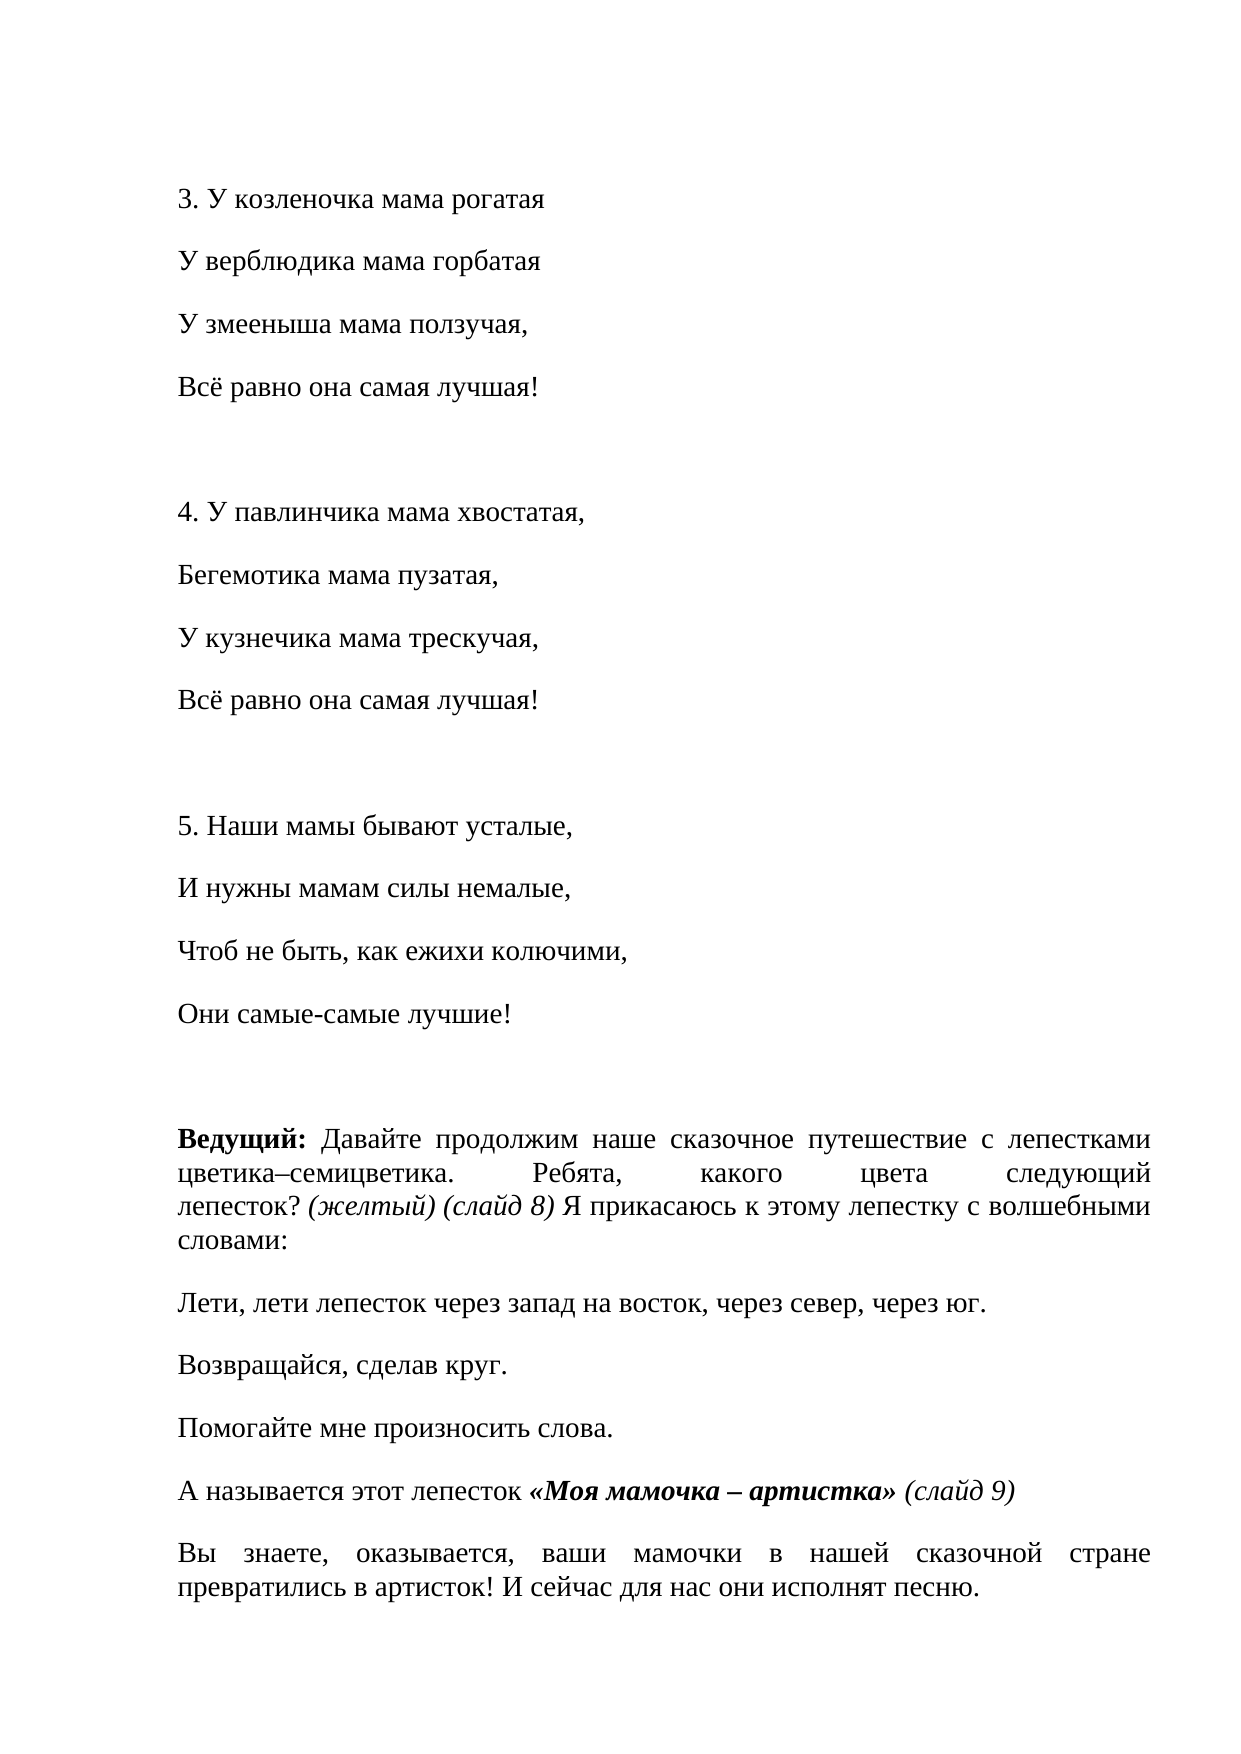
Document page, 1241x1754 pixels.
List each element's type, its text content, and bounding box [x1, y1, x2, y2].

text Всё равно она самая лучшая! [177, 682, 1152, 716]
text 4. У павлинчика мама хвостатая, [177, 494, 1152, 528]
text Всё равно она самая лучшая! [177, 369, 1152, 402]
text А называется этот лепесток «Моя мамочка – артистка» (слайд 9) [177, 1473, 1152, 1506]
text Помогайте мне произносить слова. [177, 1410, 1152, 1444]
text 5. Наши мамы бывают усталые, [177, 808, 1152, 841]
text У змееныша мама ползучая, [177, 306, 1152, 340]
text Возвращайся, сделав круг. [177, 1347, 1152, 1381]
text Бегемотика мама пузатая, [177, 557, 1152, 591]
text Они самые-самые лучшие! [177, 996, 1152, 1029]
text Лети, лети лепесток через запад на восток, через север, через юг. [177, 1285, 1152, 1318]
text И нужны мамам силы немалые, [177, 871, 1152, 904]
text У кузнечика мама трескучая, [177, 620, 1152, 653]
text 3. У козленочка мама рогатая [177, 181, 1152, 214]
text Вы знаете, оказывается, ваши мамочки в нашей сказочной стране превратились в артисток! И сейчас для нас они исполнят песню. [177, 1536, 1152, 1603]
text Чтоб не быть, как ежихи колючими, [177, 933, 1152, 967]
text У верблюдика мама горбатая [177, 243, 1152, 277]
text Ведущий: Давайте продолжим наше сказочное путешествие с лепестками цветика–семицветика. Ребята, какого цвета следующий лепесток? (желтый) (слайд 8) Я прикасаюсь к этому лепестку с волшебными словами: [177, 1121, 1152, 1256]
